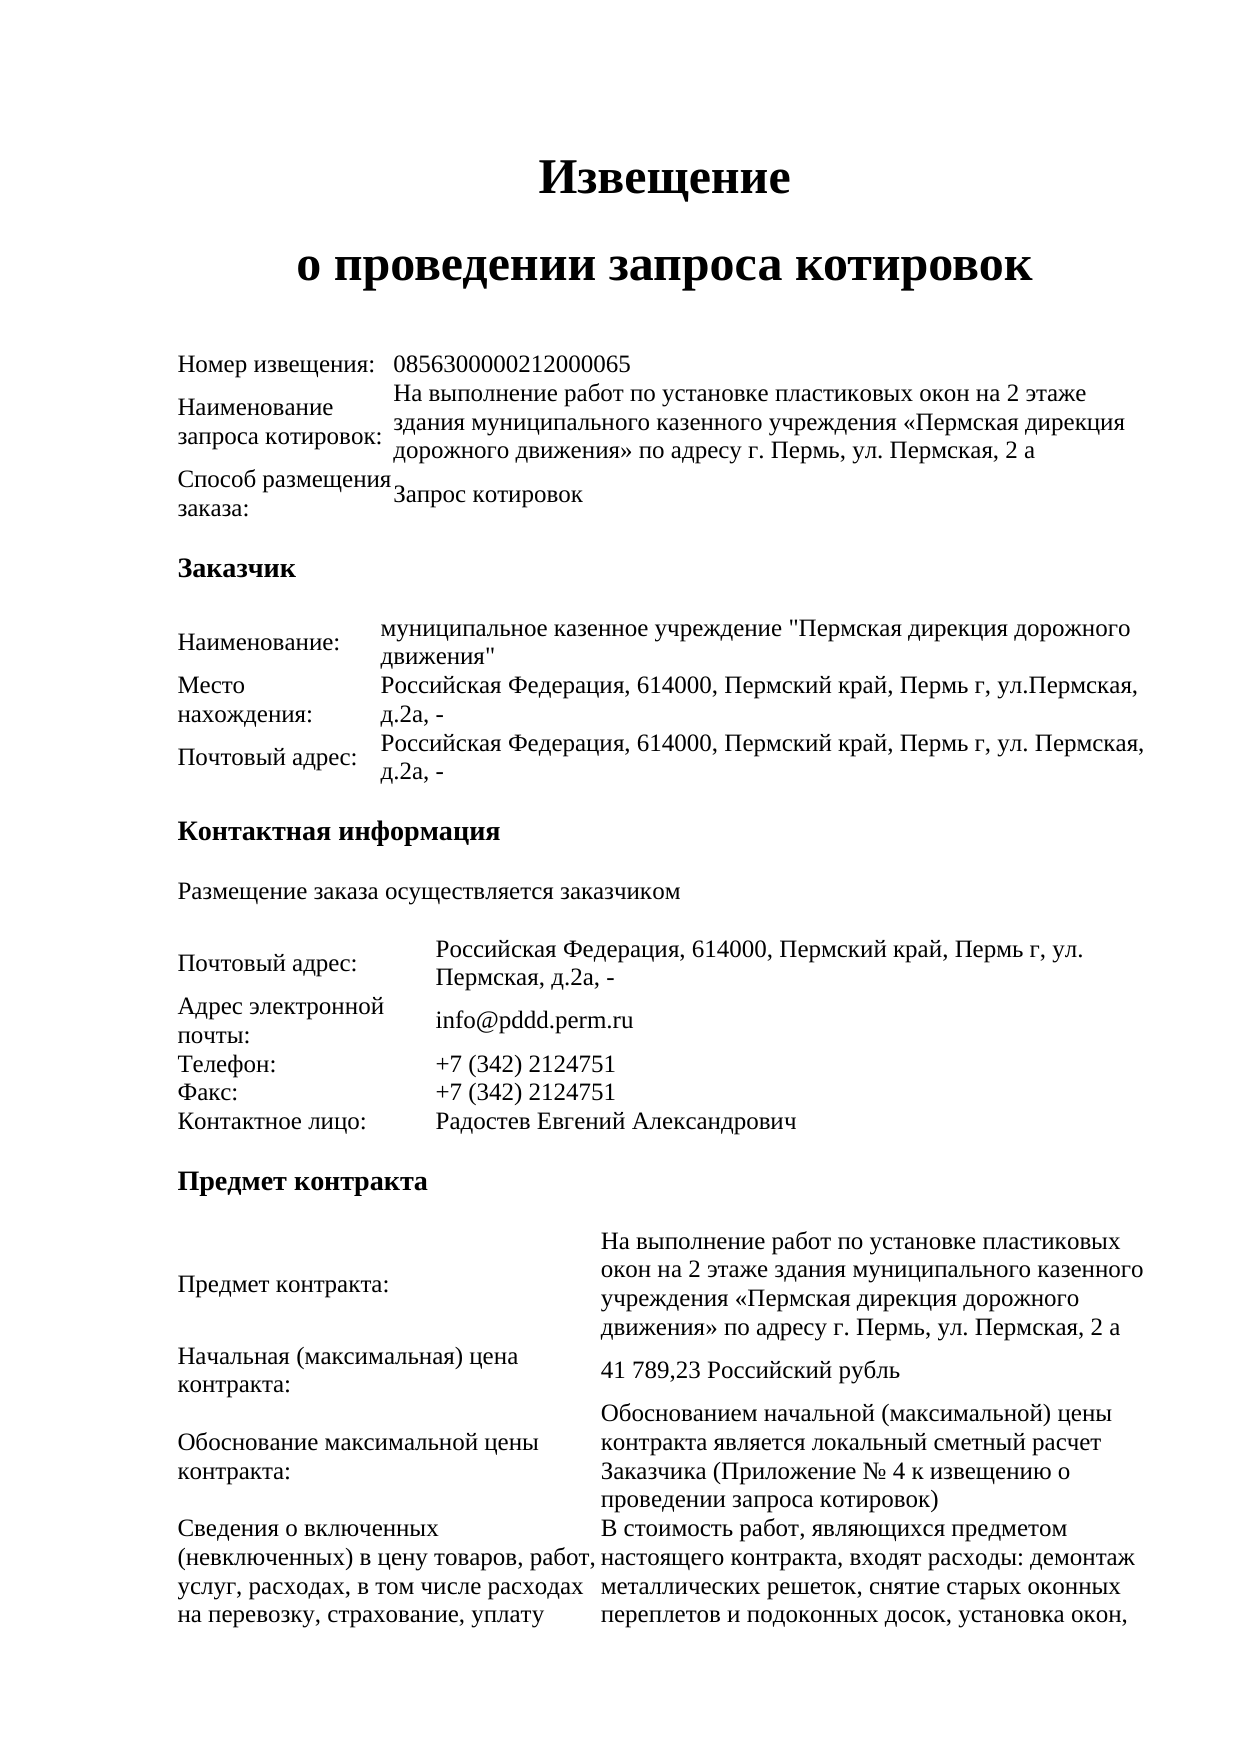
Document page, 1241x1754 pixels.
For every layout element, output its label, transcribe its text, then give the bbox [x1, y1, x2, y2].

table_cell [177, 1513, 601, 1628]
table_cell Радостев Евгений Александрович [435, 1106, 1152, 1135]
text Предмет контракта [177, 1164, 1152, 1197]
text Размещение заказа осуществляется заказчиком [177, 876, 1152, 904]
table_cell Факс: [177, 1078, 435, 1106]
table_header Почтовый адрес: [177, 934, 435, 991]
table_cell Запрос котировок [393, 464, 1152, 522]
text Контактная информация [177, 814, 1152, 847]
table_cell На выполнение работ по установке пластиковых окон на 2 этаже здания муниципального казенного учреждения «Пермская дирекция дорожного движения» по адресу г. Пермь, ул. Пермская, 2 а [393, 378, 1152, 464]
table_cell Телефон: [177, 1049, 435, 1077]
table_cell Почтовый адрес: [177, 728, 380, 785]
table_cell Наименование запроса котировок: [177, 378, 393, 464]
table_cell Место нахождения: [177, 670, 380, 728]
table_cell Обоснованием начальной (максимальной) цены контракта является локальный сметный расчет Заказчика (Приложение № 4 к извещению о проведении запроса котировок) [601, 1398, 1152, 1513]
table_header Номер извещения: [177, 349, 393, 378]
table_cell Начальная (максимальная) цена контракта: [177, 1341, 601, 1398]
table_header муниципальное казенное учреждение "Пермская дирекция дорожного движения" [380, 613, 1152, 670]
table_cell Обоснование максимальной цены контракта: [177, 1398, 601, 1513]
table_cell Адрес электронной почты: [177, 991, 435, 1049]
table_cell +7 (342) 2124751 [435, 1078, 1152, 1106]
table_cell Российская Федерация, 614000, Пермский край, Пермь г, ул. Пермская, д.2а, - [380, 728, 1152, 785]
text Заказчик [177, 551, 1152, 583]
table_header Предмет контракта: [177, 1226, 601, 1341]
table_cell Российская Федерация, 614000, Пермский край, Пермь г, ул.Пермская, д.2а, - [380, 670, 1152, 728]
table_cell Контактное лицо: [177, 1106, 435, 1135]
table_header Российская Федерация, 614000, Пермский край, Пермь г, ул. Пермская, д.2а, - [435, 934, 1152, 991]
text Извещение [177, 147, 1152, 205]
table_cell 41 789,23 Российский рубль [601, 1341, 1152, 1398]
table_header 0856300000212000065 [393, 349, 1152, 378]
table_header На выполнение работ по установке пластиковых окон на 2 этаже здания муниципального казенного учреждения «Пермская дирекция дорожного движения» по адресу г. Пермь, ул. Пермская, 2 а [601, 1226, 1152, 1341]
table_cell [601, 1513, 1152, 1628]
table_cell info@pddd.perm.ru [435, 991, 1152, 1049]
table_cell +7 (342) 2124751 [435, 1049, 1152, 1077]
text о проведении запроса котировок [177, 234, 1152, 291]
table_header Наименование: [177, 613, 380, 670]
table_cell Способ размещения заказа: [177, 464, 393, 522]
